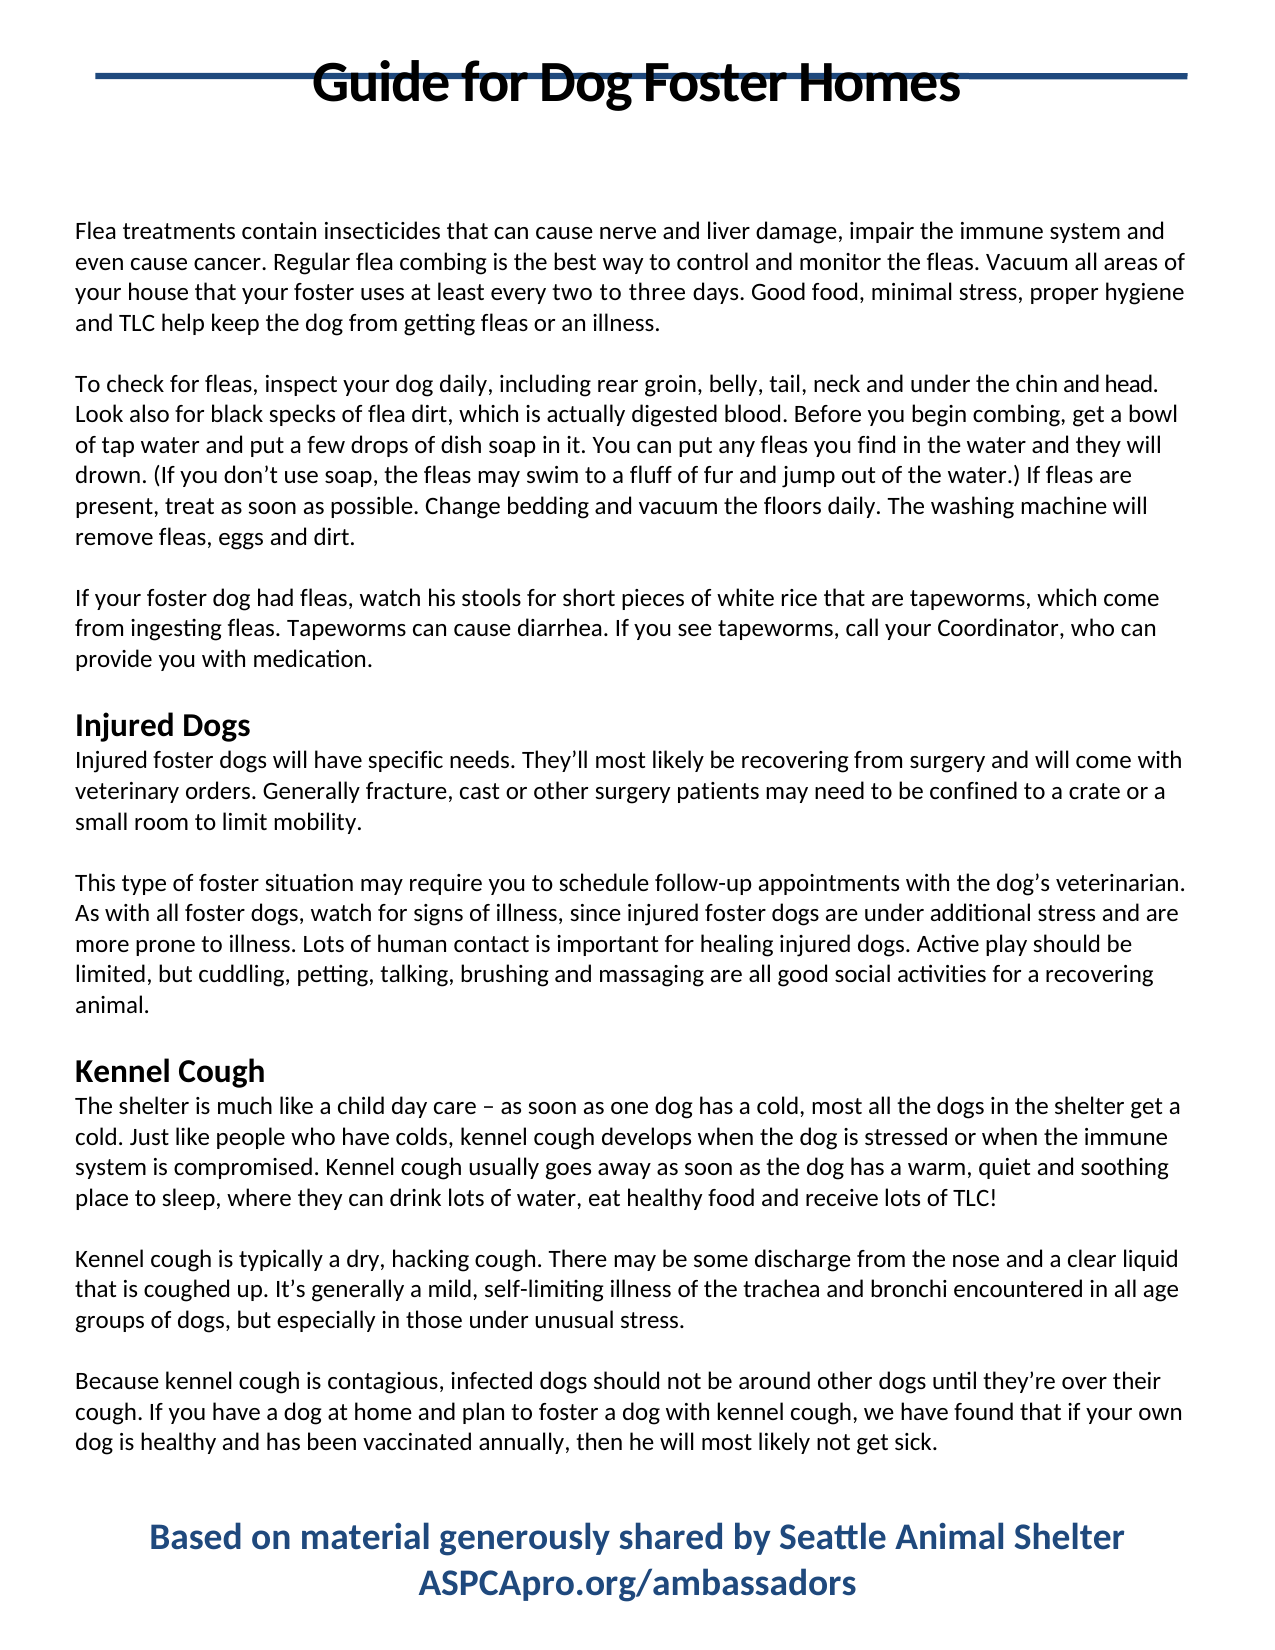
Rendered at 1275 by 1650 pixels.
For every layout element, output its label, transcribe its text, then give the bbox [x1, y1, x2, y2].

text Kennel Cough [75, 1050, 1200, 1091]
text If your foster dog had fleas, watch his stools for short pieces of white rice that are tapeworms, which come from ingesting fleas. Tapeworms can cause diarrhea. If you see tapeworms, call your Coordinator, who can provide you with medication. [75, 582, 1200, 673]
text The shelter is much like a child day care – as soon as one dog has a cold, most all the dogs in the shelter get a cold. Just like people who have colds, kennel cough develops when the dog is stressed or when the immune system is compromised. Kennel cough usually goes away as soon as the dog has a warm, quiet and soothing place to sleep, where they can drink lots of water, eat healthy food and receive lots of TLC! [75, 1091, 1200, 1213]
text To check for fleas, inspect your dog daily, including rear groin, belly, tail, neck and under the chin and head. Look also for black specks of flea dirt, which is actually digested blood. Before you begin combing, get a bowl of tap water and put a few drops of dish soap in it. You can put any fleas you find in the water and they will drown. (If you don’t use soap, the fleas may swim to a fluff of fur and jump out of the water.) If fleas are present, treat as soon as possible. Change bedding and vacuum the floors daily. The washing machine will remove fleas, eggs and dirt. [75, 368, 1200, 551]
text Injured Dogs [75, 704, 1200, 744]
text Flea treatments contain insecticides that can cause nerve and liver damage, impair the immune system and even cause cancer. Regular flea combing is the best way to control and monitor the fleas. Vacuum all areas of your house that your foster uses at least every two to three days. Good food, minimal stress, proper hygiene and TLC help keep the dog from getting fleas or an illness. [75, 216, 1200, 338]
text Because kennel cough is contagious, infected dogs should not be around other dogs until they’re over their cough. If you have a dog at home and plan to foster a dog with kennel cough, we have found that if your own dog is healthy and has been vaccinated annually, then he will most likely not get sick. [75, 1365, 1200, 1457]
text Injured foster dogs will have specific needs. They’ll most likely be recovering from surgery and will come with veterinary orders. Generally fracture, cast or other surgery patients may need to be confined to a crate or a small room to limit mobility. [75, 744, 1200, 836]
text Kennel cough is typically a dry, hacking cough. There may be some discharge from the nose and a clear liquid that is coughed up. It’s generally a mild, self-limiting illness of the trachea and bronchi encountered in all age groups of dogs, but especially in those under unusual stress. [75, 1243, 1200, 1335]
text This type of foster situation may require you to schedule follow-up appointments with the dog’s veterinarian. As with all foster dogs, watch for signs of illness, since injured foster dogs are under additional stress and are more prone to illness. Lots of human contact is important for healing injured dogs. Active play should be limited, but cuddling, petting, talking, brushing and massaging are all good social activities for a recovering animal. [75, 867, 1200, 1019]
